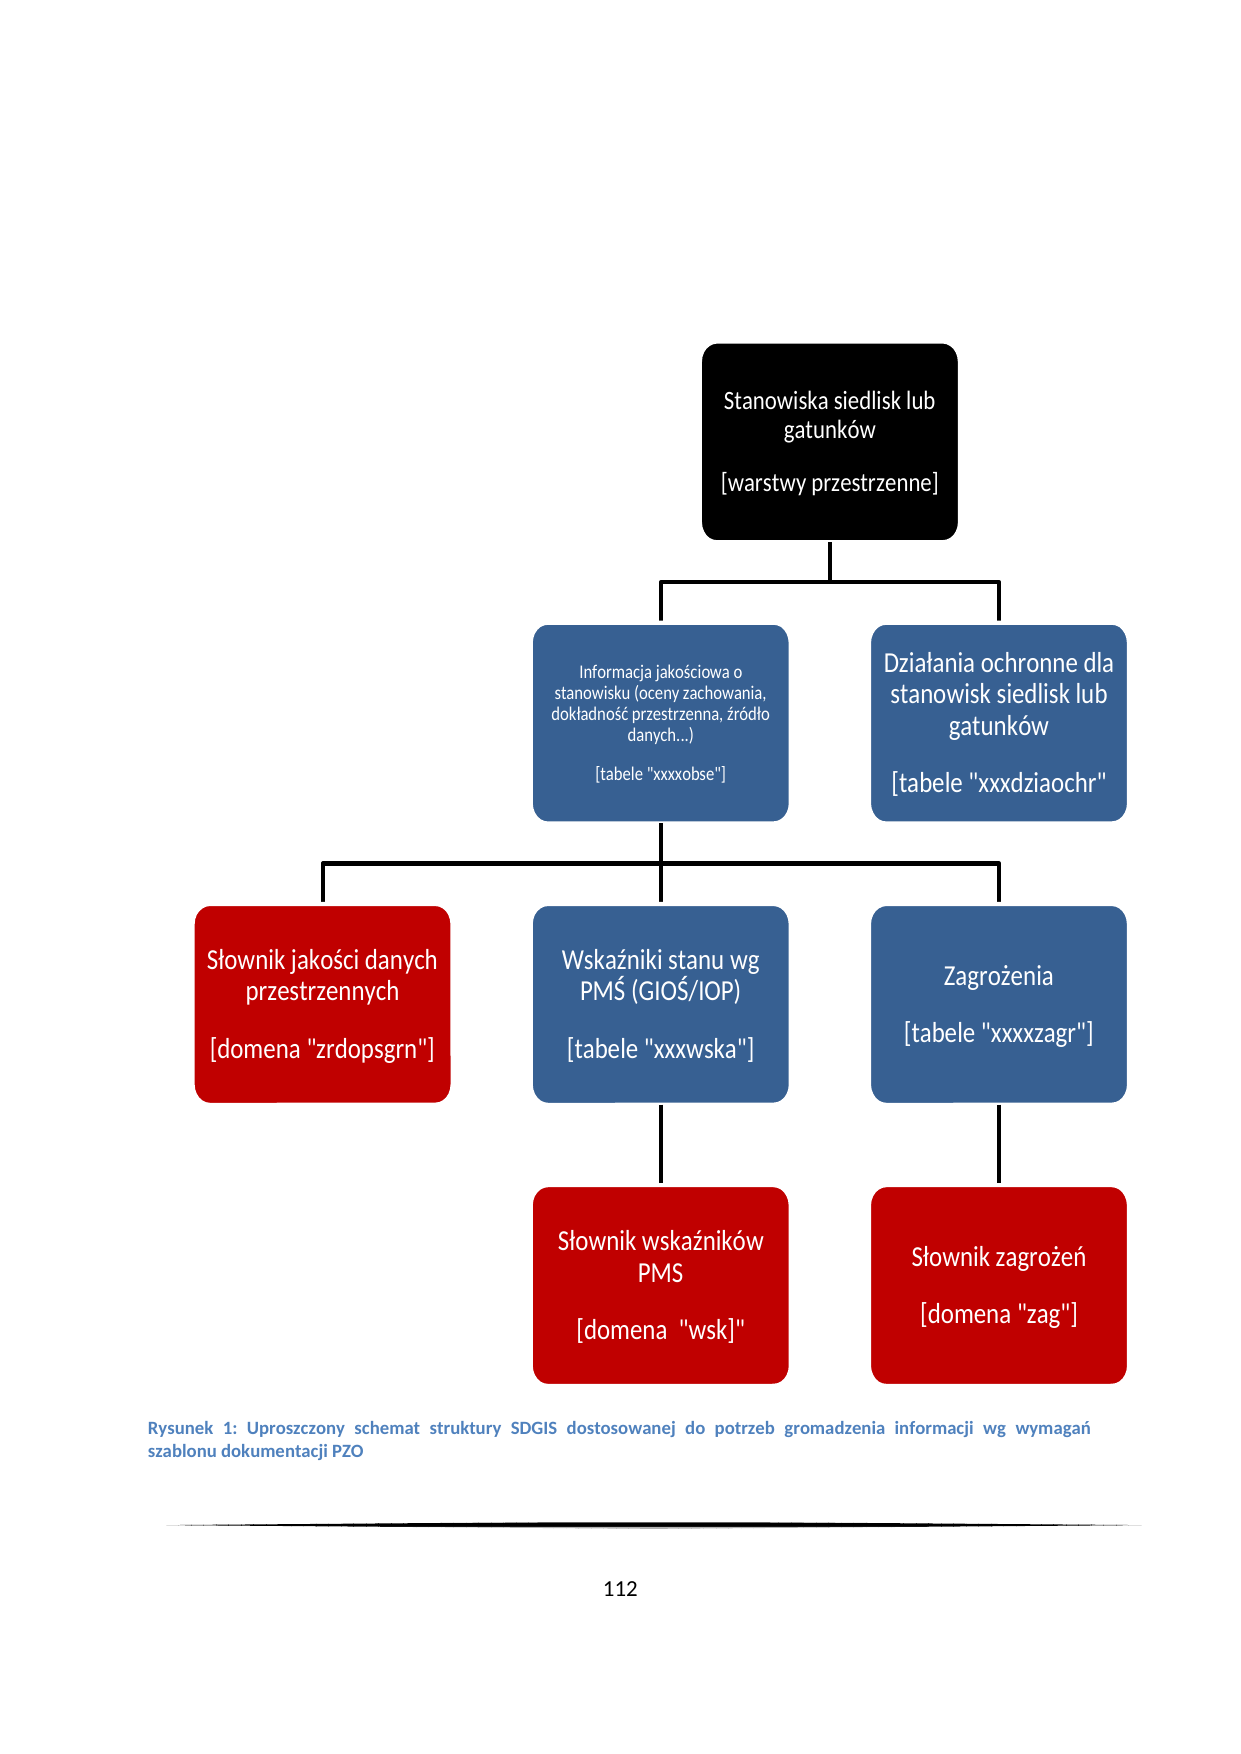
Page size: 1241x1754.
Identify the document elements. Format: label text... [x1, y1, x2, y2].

picture [166, 1521, 1142, 1529]
